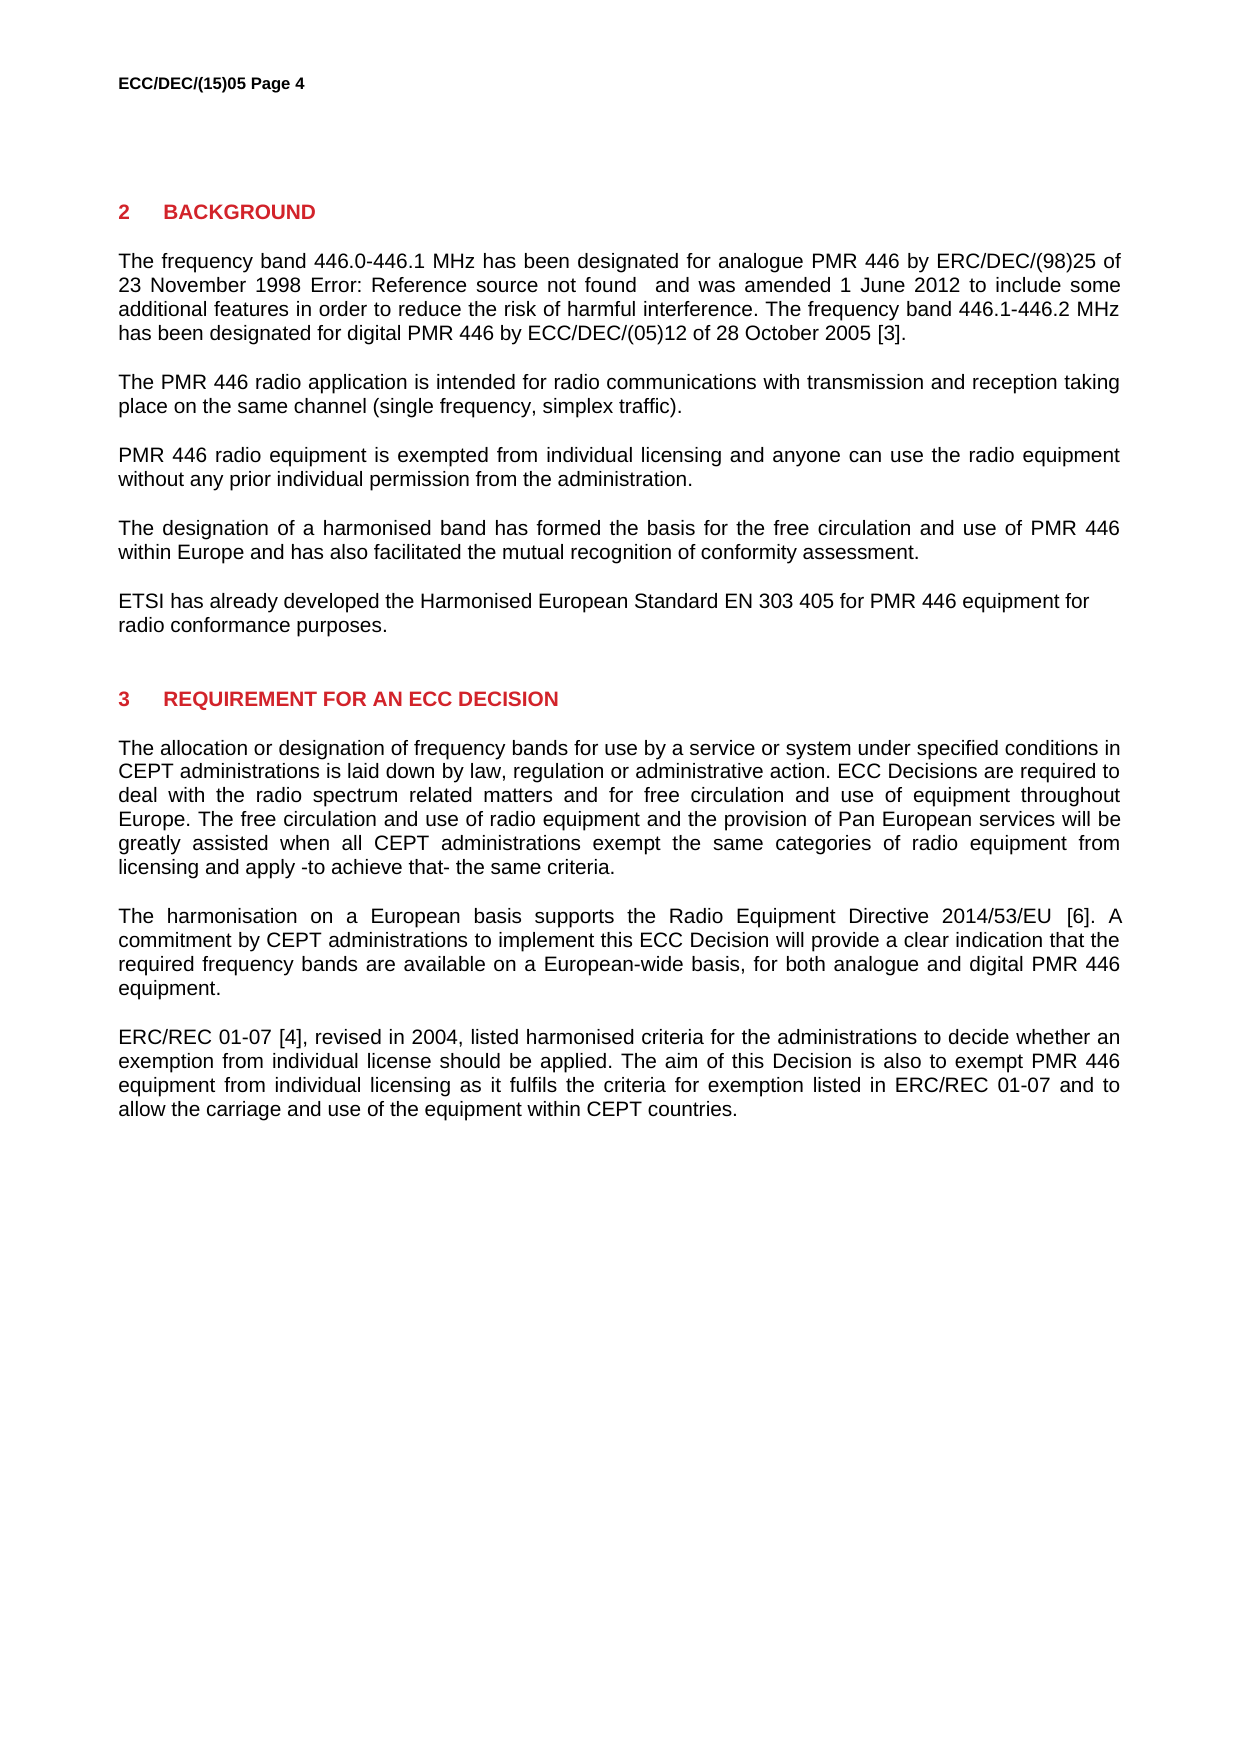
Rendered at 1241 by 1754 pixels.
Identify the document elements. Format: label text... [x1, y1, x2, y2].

text The allocation or designation of frequency bands for use by a service or system under specified conditions in CEPT administrations is laid down by law, regulation or administrative action. ECC Decisions are required to deal with the radio spectrum related matters and for free circulation and use of equipment throughout Europe. The free circulation and use of radio equipment and the provision of Pan European services will be greatly assisted when all CEPT administrations exempt the same categories of radio equipment from licensing and apply -to achieve that- the same criteria. [118, 735, 1122, 879]
text PMR 446 radio equipment is exempted from individual licensing and anyone can use the radio equipment without any prior individual permission from the administration. [118, 443, 1122, 491]
text ETSI has already developed the Harmonised European Standard EN 303 405 for PMR 446 equipment for radio conformance purposes. [118, 588, 1122, 636]
text The designation of a harmonised band has formed the basis for the free circulation and use of PMR 446 within Europe and has also facilitated the mutual recognition of conformity assessment. [118, 516, 1122, 563]
text ERC/REC 01-07 [4], revised in 2004, listed harmonised criteria for the administrations to decide whether an exemption from individual license should be applied. The aim of this Decision is also to exempt PMR 446 equipment from individual licensing as it fulfils the criteria for exemption listed in ERC/REC 01-07 and to allow the carriage and use of the equipment within CEPT countries. [118, 1025, 1122, 1121]
text The harmonisation on a European basis supports the Radio Equipment Directive 2014/53/EU [6]. A commitment by CEPT administrations to implement this ECC Decision will provide a clear indication that the required frequency bands are available on a European-wide basis, for both analogue and digital PMR 446 equipment. [118, 904, 1122, 1000]
subtitle REQUIREMENT FOR AN ECC DECISION [118, 686, 1122, 710]
text The PMR 446 radio application is intended for radio communications with transmission and reception taking place on the same channel (single frequency, simplex traffic). [118, 370, 1122, 418]
subtitle BACKGROUND [118, 200, 1122, 224]
